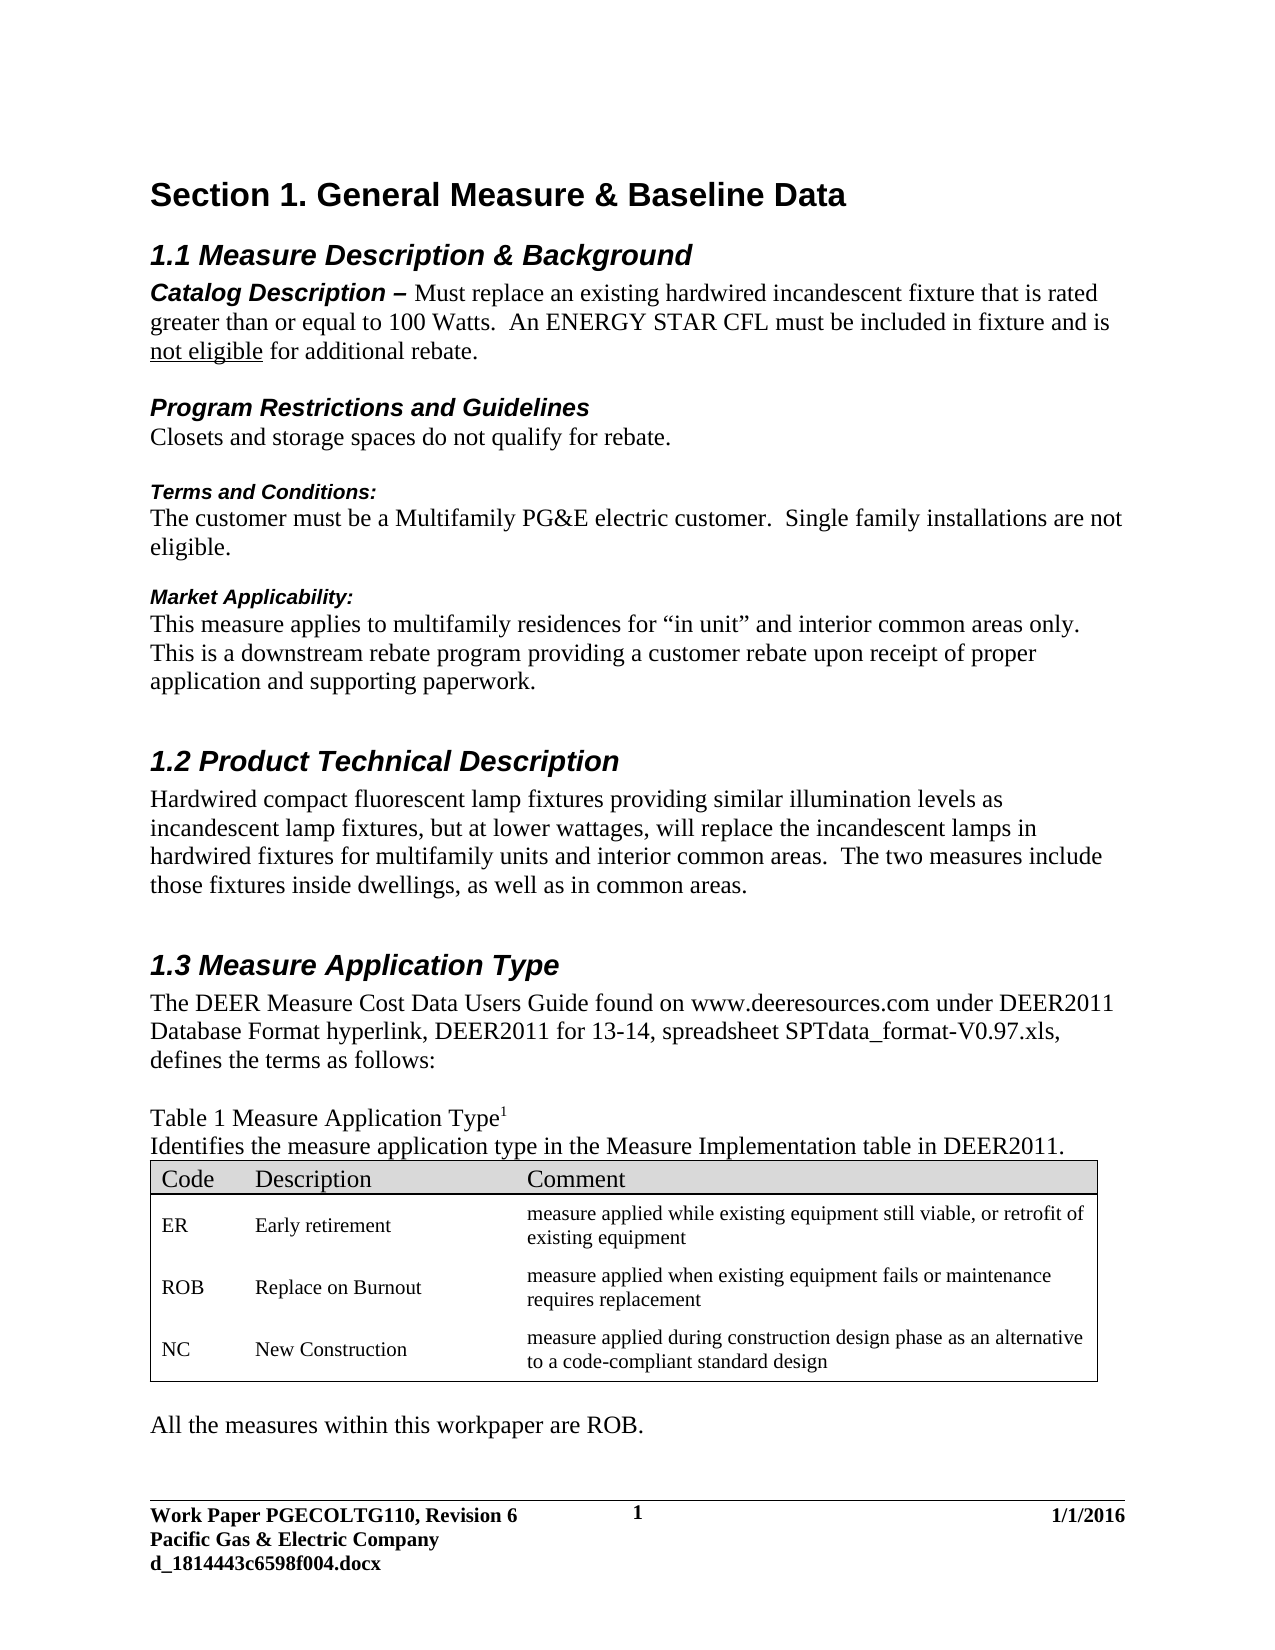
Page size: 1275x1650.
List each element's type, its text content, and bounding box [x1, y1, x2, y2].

table_cell measure applied while existing equipment still viable, or retrofit of existing equipment [516, 1195, 1097, 1256]
table_header Description [244, 1161, 516, 1193]
subtitle 1.2 Product Technical Description [150, 744, 1125, 778]
text All the measures within this workpaper are ROB. [150, 1410, 1125, 1439]
table_cell ROB [151, 1256, 244, 1318]
table_cell ER [151, 1195, 244, 1256]
table_cell NC [151, 1318, 244, 1381]
text Catalog Description – Must replace an existing hardwired incandescent fixture that is rated greater than or equal to 100 Watts. An ENERGY STAR CFL must be included in fixture and is not eligible for additional rebate. [150, 278, 1125, 364]
text Identifies the measure application type in the Measure Implementation table in DEER2011. [150, 1131, 1125, 1160]
text Closets and storage spaces do not qualify for rebate. [150, 422, 1125, 451]
subtitle 1.1 Measure Description & Background [150, 238, 1125, 272]
subtitle Section 1. General Measure & Baseline Data [150, 175, 1125, 213]
text The DEER Measure Cost Data Users Guide found on www.deeresources.com under DEER2011 Database Format hyperlink, DEER2011 for 13-14, spreadsheet SPTdata_format-V0.97.xls, defines the terms as follows: [150, 988, 1125, 1074]
table_header Code [151, 1161, 244, 1193]
table_cell measure applied during construction design phase as an alternative to a code-compliant standard design [516, 1318, 1097, 1381]
text Hardwired compact fluorescent lamp fixtures providing similar illumination levels as incandescent lamp fixtures, but at lower wattages, will replace the incandescent lamps in hardwired fixtures for multifamily units and interior common areas. The two measures include those fixtures inside dwellings, as well as in common areas. [150, 784, 1125, 899]
table_cell New Construction [244, 1318, 516, 1381]
table_cell Early retirement [244, 1195, 516, 1256]
text The customer must be a Multifamily PG&E electric customer. Single family installations are not eligible. [150, 503, 1125, 561]
table_header Comment [516, 1161, 1097, 1193]
text Program Restrictions and Guidelines [150, 393, 1125, 422]
text This measure applies to multifamily residences for “in unit” and interior common areas only. This is a downstream rebate program providing a customer rebate upon receipt of proper application and supporting paperwork. [150, 609, 1125, 695]
text Market Applicability: [150, 585, 1125, 609]
subtitle 1.3 Measure Application Type [150, 948, 1125, 981]
table_cell measure applied when existing equipment fails or maintenance requires replacement [516, 1256, 1097, 1318]
table_cell Replace on Burnout [244, 1256, 516, 1318]
text Terms and Conditions: [150, 479, 1125, 503]
text Table 1 Measure Application Type [150, 1103, 1125, 1131]
